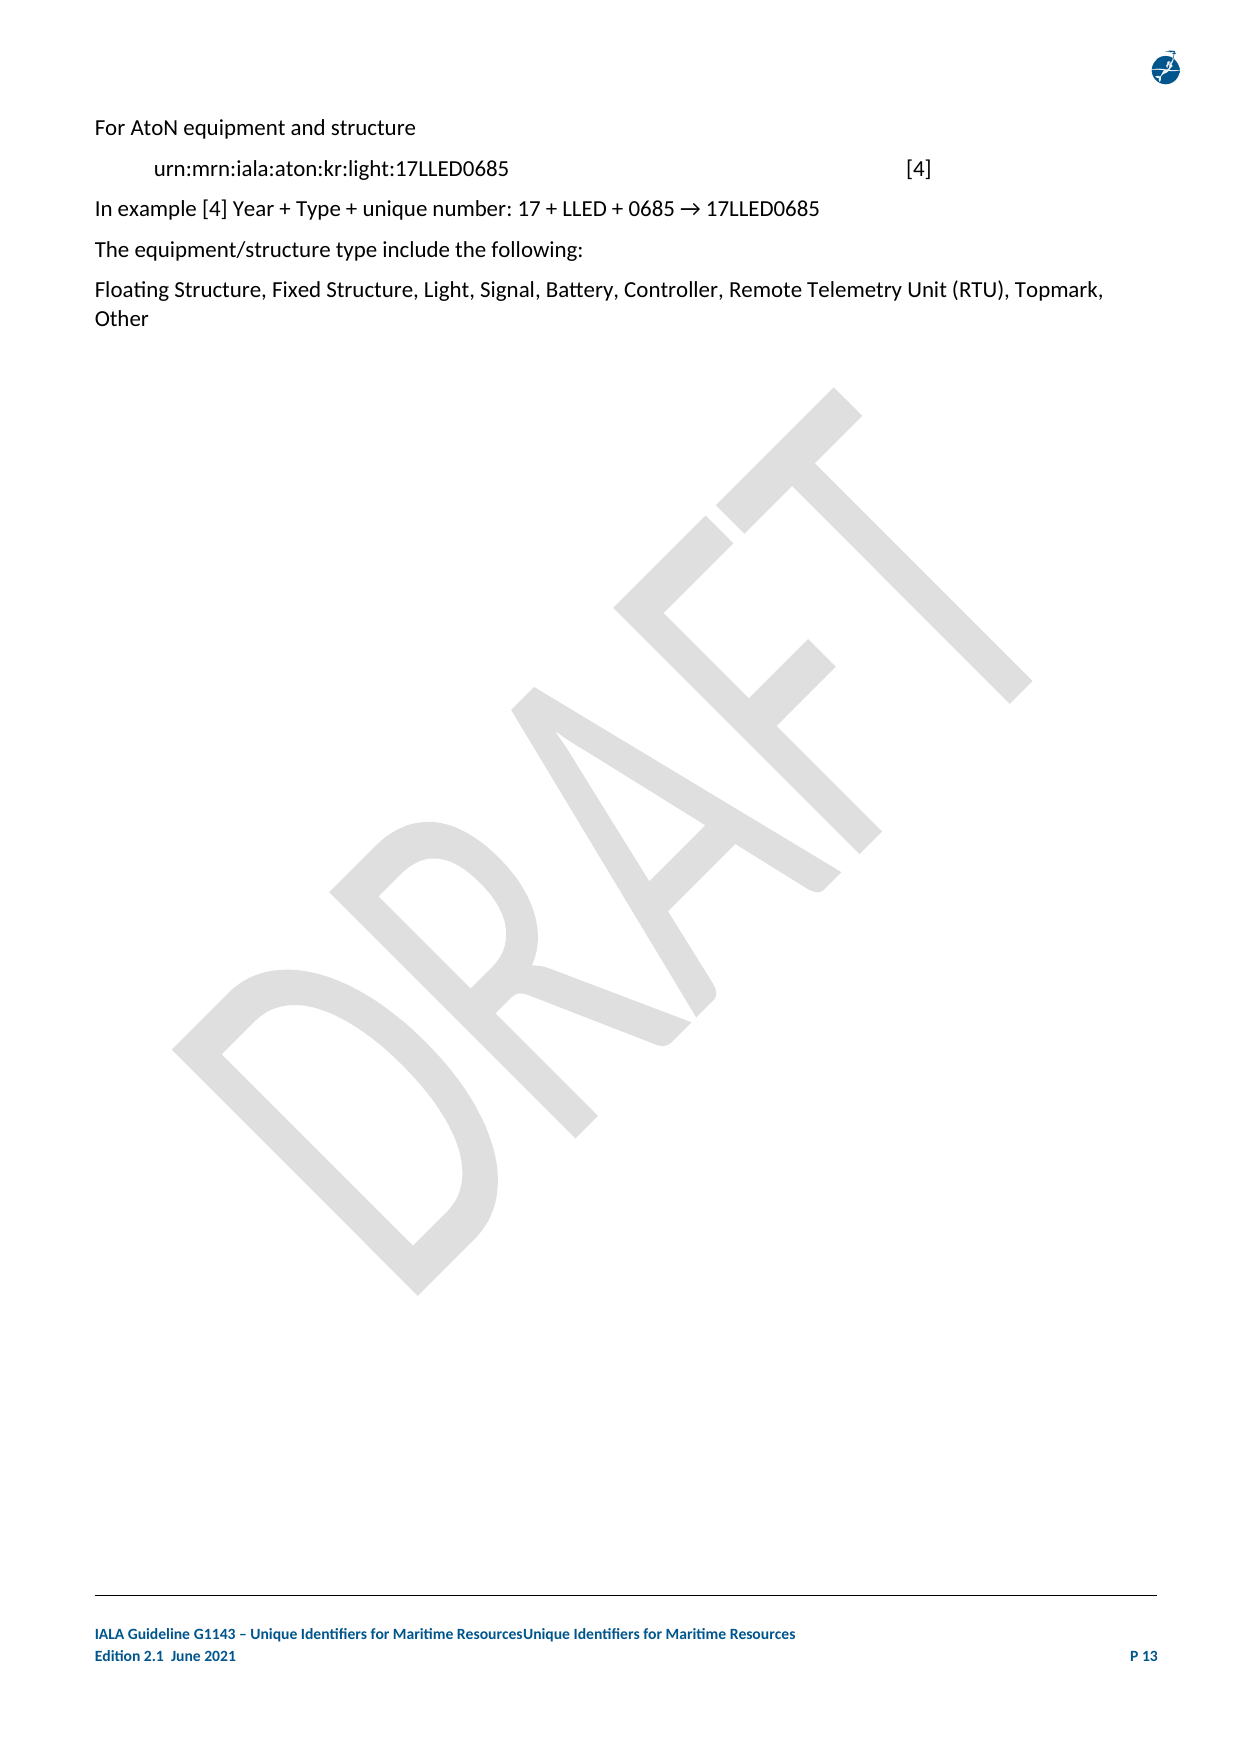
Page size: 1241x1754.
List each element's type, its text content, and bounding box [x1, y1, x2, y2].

text For AtoN equipment and structure [94, 113, 1157, 142]
text The equipment/structure type include the following: [94, 235, 1157, 263]
text Floating Structure, Fixed Structure, Light, Signal, Battery, Controller, Remote Telemetry Unit (RTU), Topmark, Other [94, 276, 1157, 332]
text In example [4] Year + Type + unique number: 17 + LLED + 0685 → 17LLED0685 [94, 194, 1157, 223]
picture [1120, 0, 1239, 119]
text urn:mrn:iala:aton:kr:light:17LLED0685 [4] [153, 154, 1157, 182]
